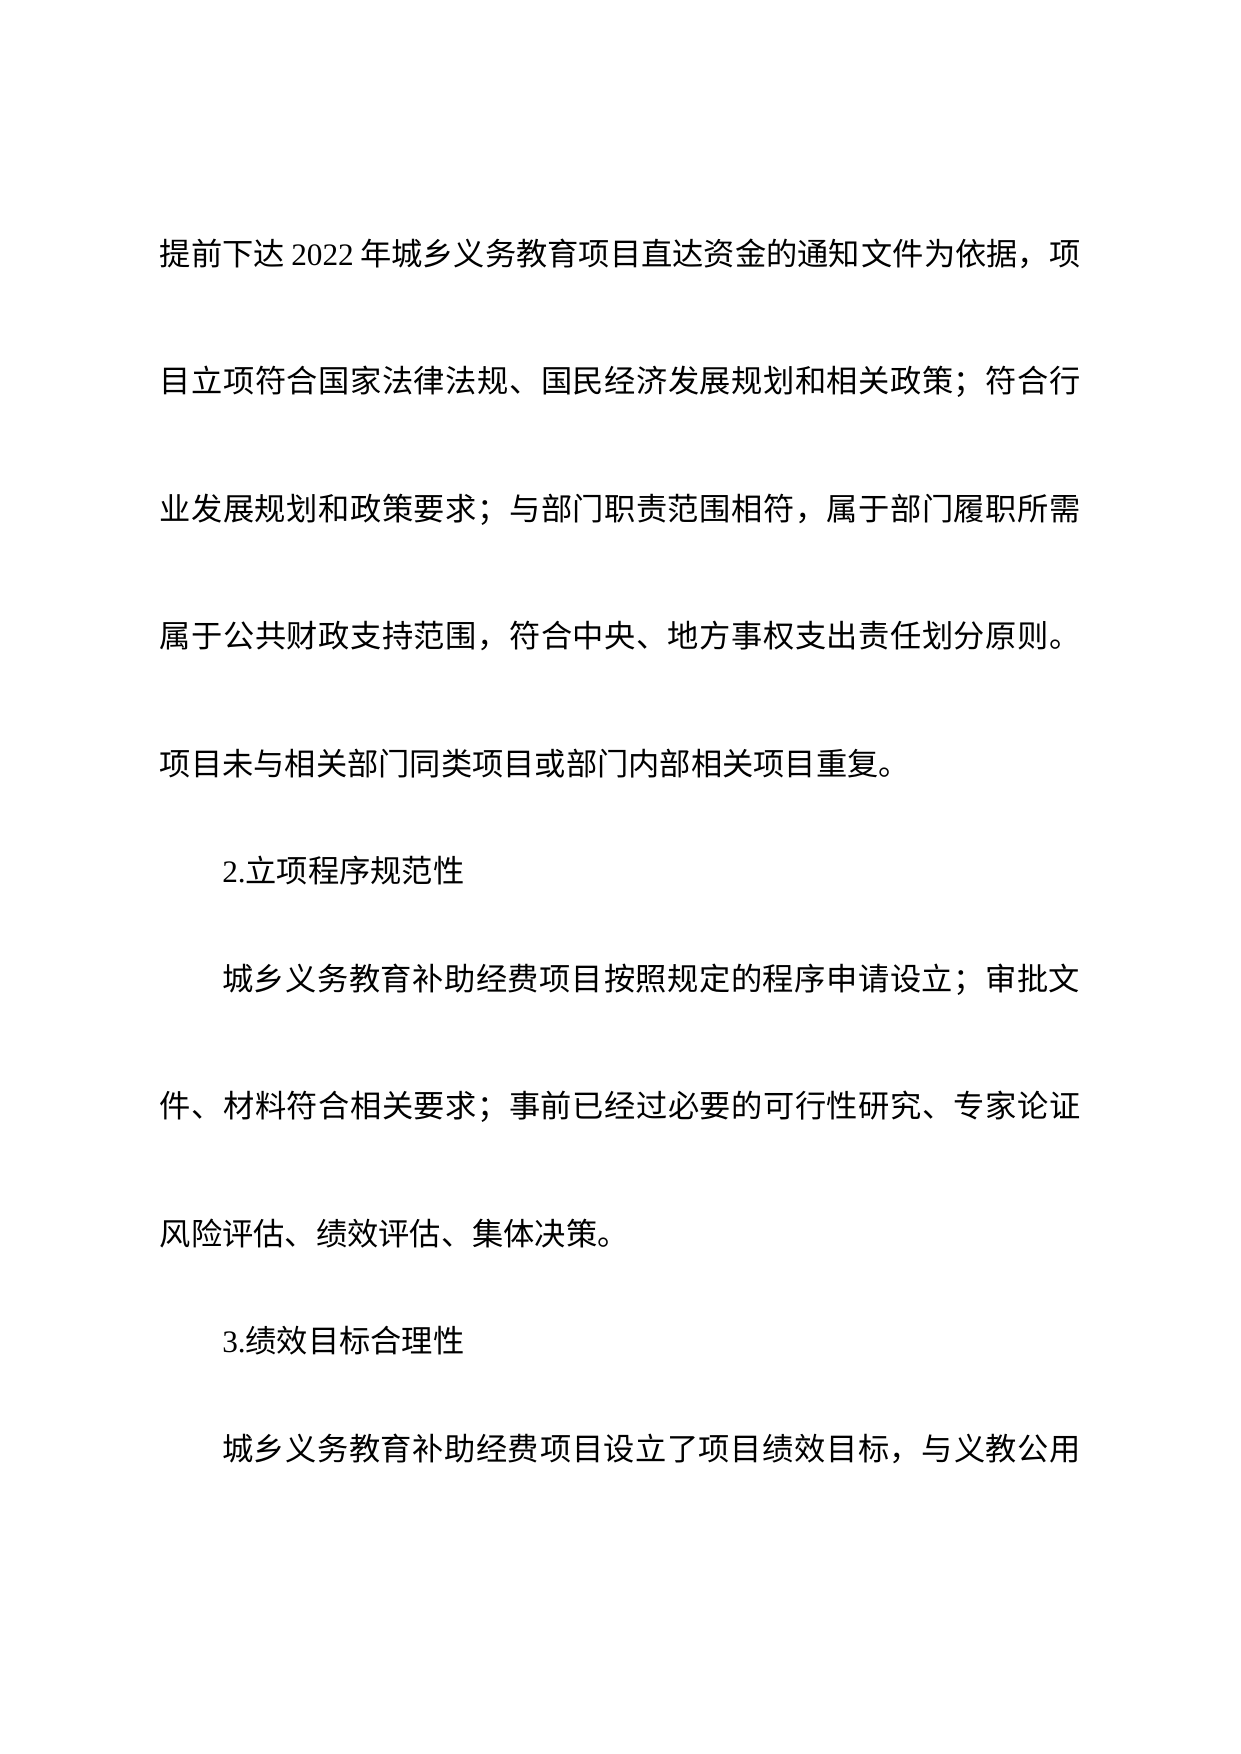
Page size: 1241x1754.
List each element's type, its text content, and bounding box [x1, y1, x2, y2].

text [159, 209, 1081, 804]
text 3.绩效目标合理性 [159, 1297, 1081, 1382]
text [159, 1404, 1081, 1489]
text 2.立项程序规范性 [159, 826, 1081, 911]
text 城乡义务教育补助经费项目按照规定的程序申请设立；审批文件、材料符合相关要求；事前已经过必要的可行性研究、专家论证、风险评估、绩效评估、集体决策。 [159, 934, 1081, 1274]
